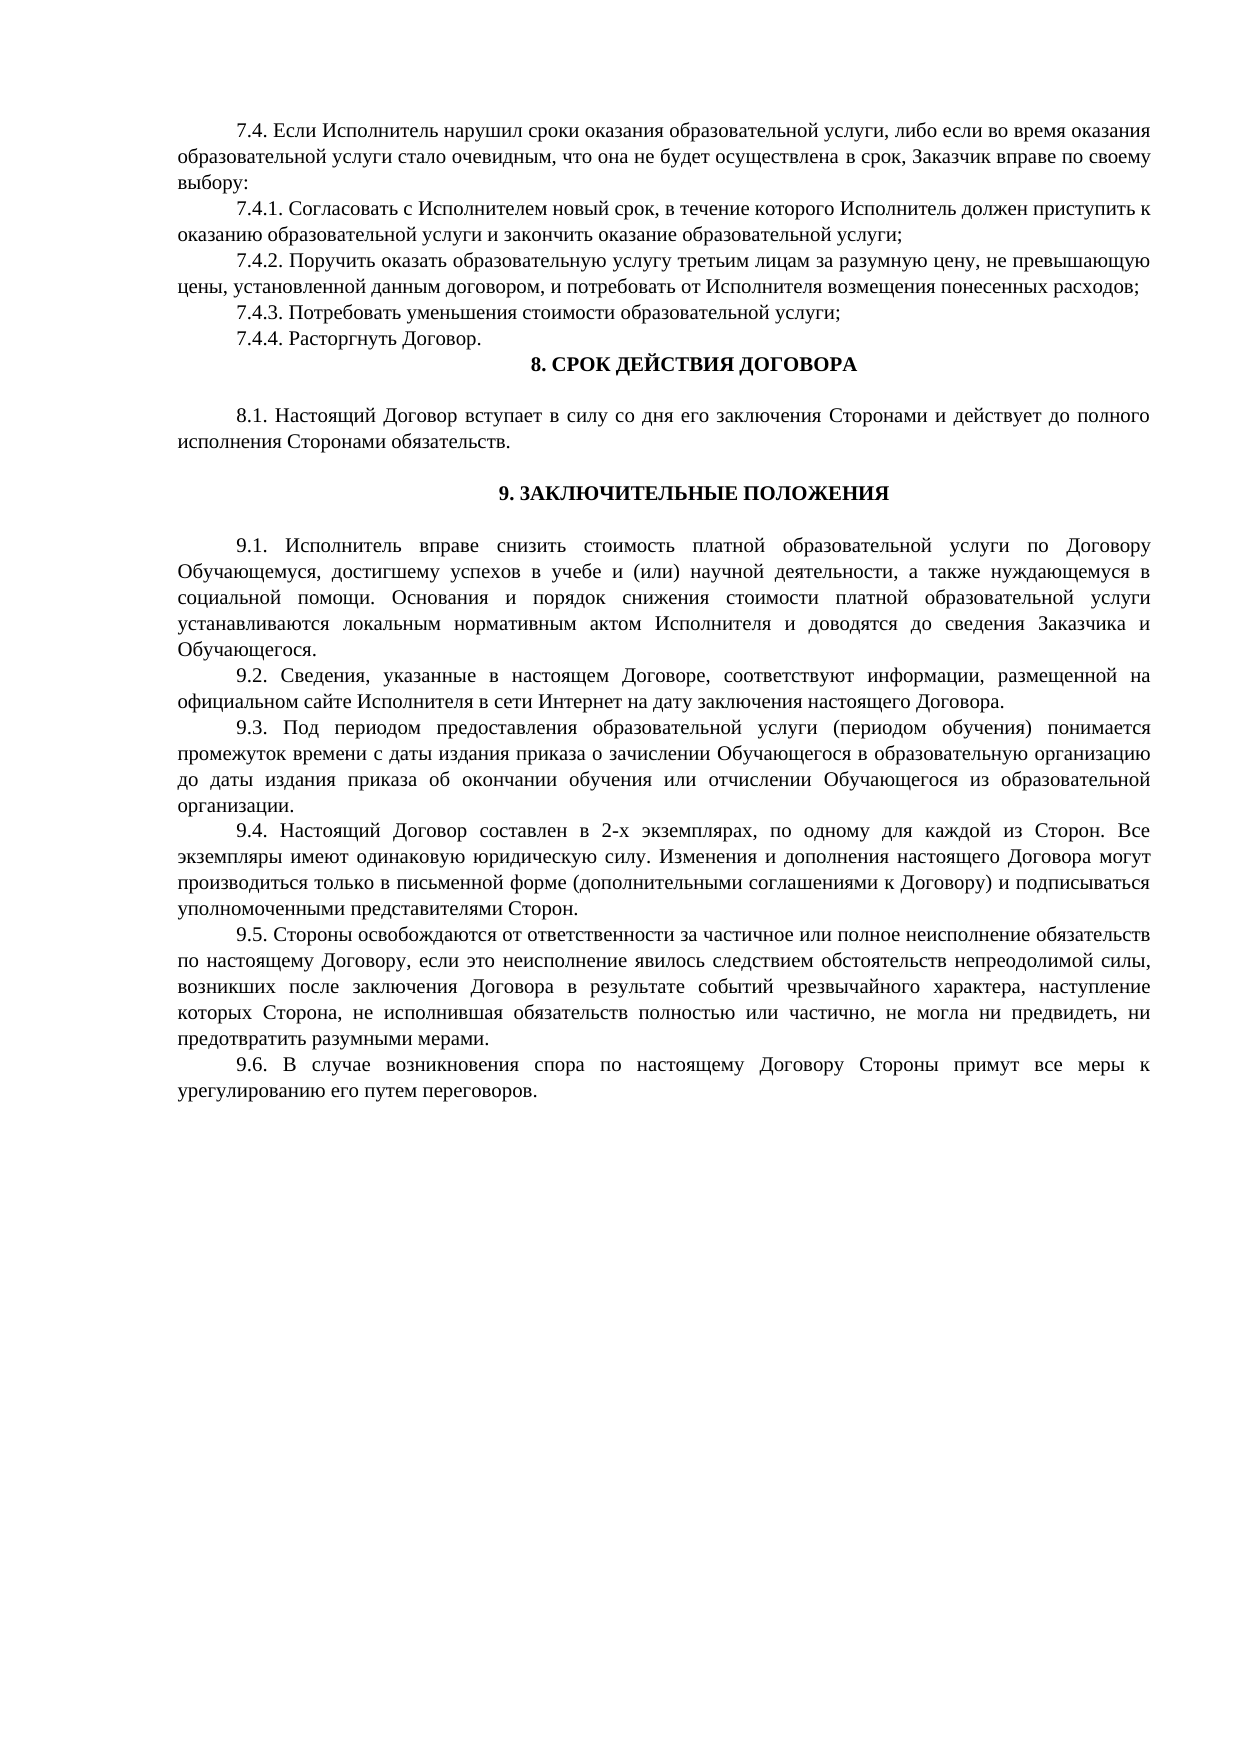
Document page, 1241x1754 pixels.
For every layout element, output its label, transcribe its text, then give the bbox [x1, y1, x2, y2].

text 9.2. Сведения, указанные в настоящем Договоре, соответствуют информации, размещенной на официальном сайте Исполнителя в сети Интернет на дату заключения настоящего Договора. [177, 663, 1152, 713]
text 9.4. Настоящий Договор составлен в 2-х экземплярах, по одному для каждой из Сторон. Все экземпляры имеют одинаковую юридическую силу. Изменения и дополнения настоящего Договора могут производиться только в письменной форме (дополнительными соглашениями к Договору) и подписываться уполномоченными представителями Сторон. [177, 818, 1152, 920]
text 7.4.2. Поручить оказать образовательную услугу третьим лицам за разумную цену, не превышающую цены, установленной данным договором, и потребовать от Исполнителя возмещения понесенных расходов; [177, 248, 1152, 298]
text 7.4.3. Потребовать уменьшения стоимости образовательной услуги; [177, 300, 1152, 324]
text 7.4.4. Расторгнуть Договор. [177, 326, 1152, 350]
text 9.5. Стороны освобождаются от ответственности за частичное или полное неисполнение обязательств по настоящему Договору, если это неисполнение явилось следствием обстоятельств непреодолимой силы, возникших после заключения Договора в результате событий чрезвычайного характера, наступление которых Сторона, не исполнившая обязательств полностью или частично, не могла ни предвидеть, ни предотвратить разумными мерами. [177, 922, 1152, 1050]
text 7.4.1. Согласовать с Исполнителем новый срок, в течение которого Исполнитель должен приступить к оказанию образовательной услуги и закончить оказание образовательной услуги; [177, 196, 1152, 246]
text 7.4. Если Исполнитель нарушил сроки оказания образовательной услуги, либо если во время оказания образовательной услуги стало очевидным, что она не будет осуществлена в срок, Заказчик вправе по своему выбору: [177, 118, 1152, 194]
text 9.6. В случае возникновения спора по настоящему Договору Стороны примут все меры к урегулированию его путем переговоров. [177, 1052, 1152, 1102]
text 9.3. Под периодом предоставления образовательной услуги (периодом обучения) понимается промежуток времени с даты издания приказа о зачислении Обучающегося в образовательную организацию до даты издания приказа об окончании обучения или отчислении Обучающегося из образовательной организации. [177, 715, 1152, 817]
text 8. СРОК ДЕЙСТВИЯ ДОГОВОРА [177, 352, 1152, 376]
text 9. 3АКЛЮЧИТЕЛЬНЫЕ ПОЛОЖЕНИЯ [177, 481, 1152, 505]
text 9.1. Исполнитель вправе снизить стоимость платной образовательной услуги по Договору Обучающемуся, достигшему успехов в учебе и (или) научной деятельности, а также нуждающемуся в социальной помощи. Основания и порядок снижения стоимости платной образовательной услуги устанавливаются локальным нормативным актом Исполнителя и доводятся до сведения Заказчика и Обучающегося. [177, 533, 1152, 661]
text 8.1. Настоящий Договор вступает в силу со дня его заключения Сторонами и действует до полного исполнения Сторонами обязательств. [177, 403, 1152, 453]
